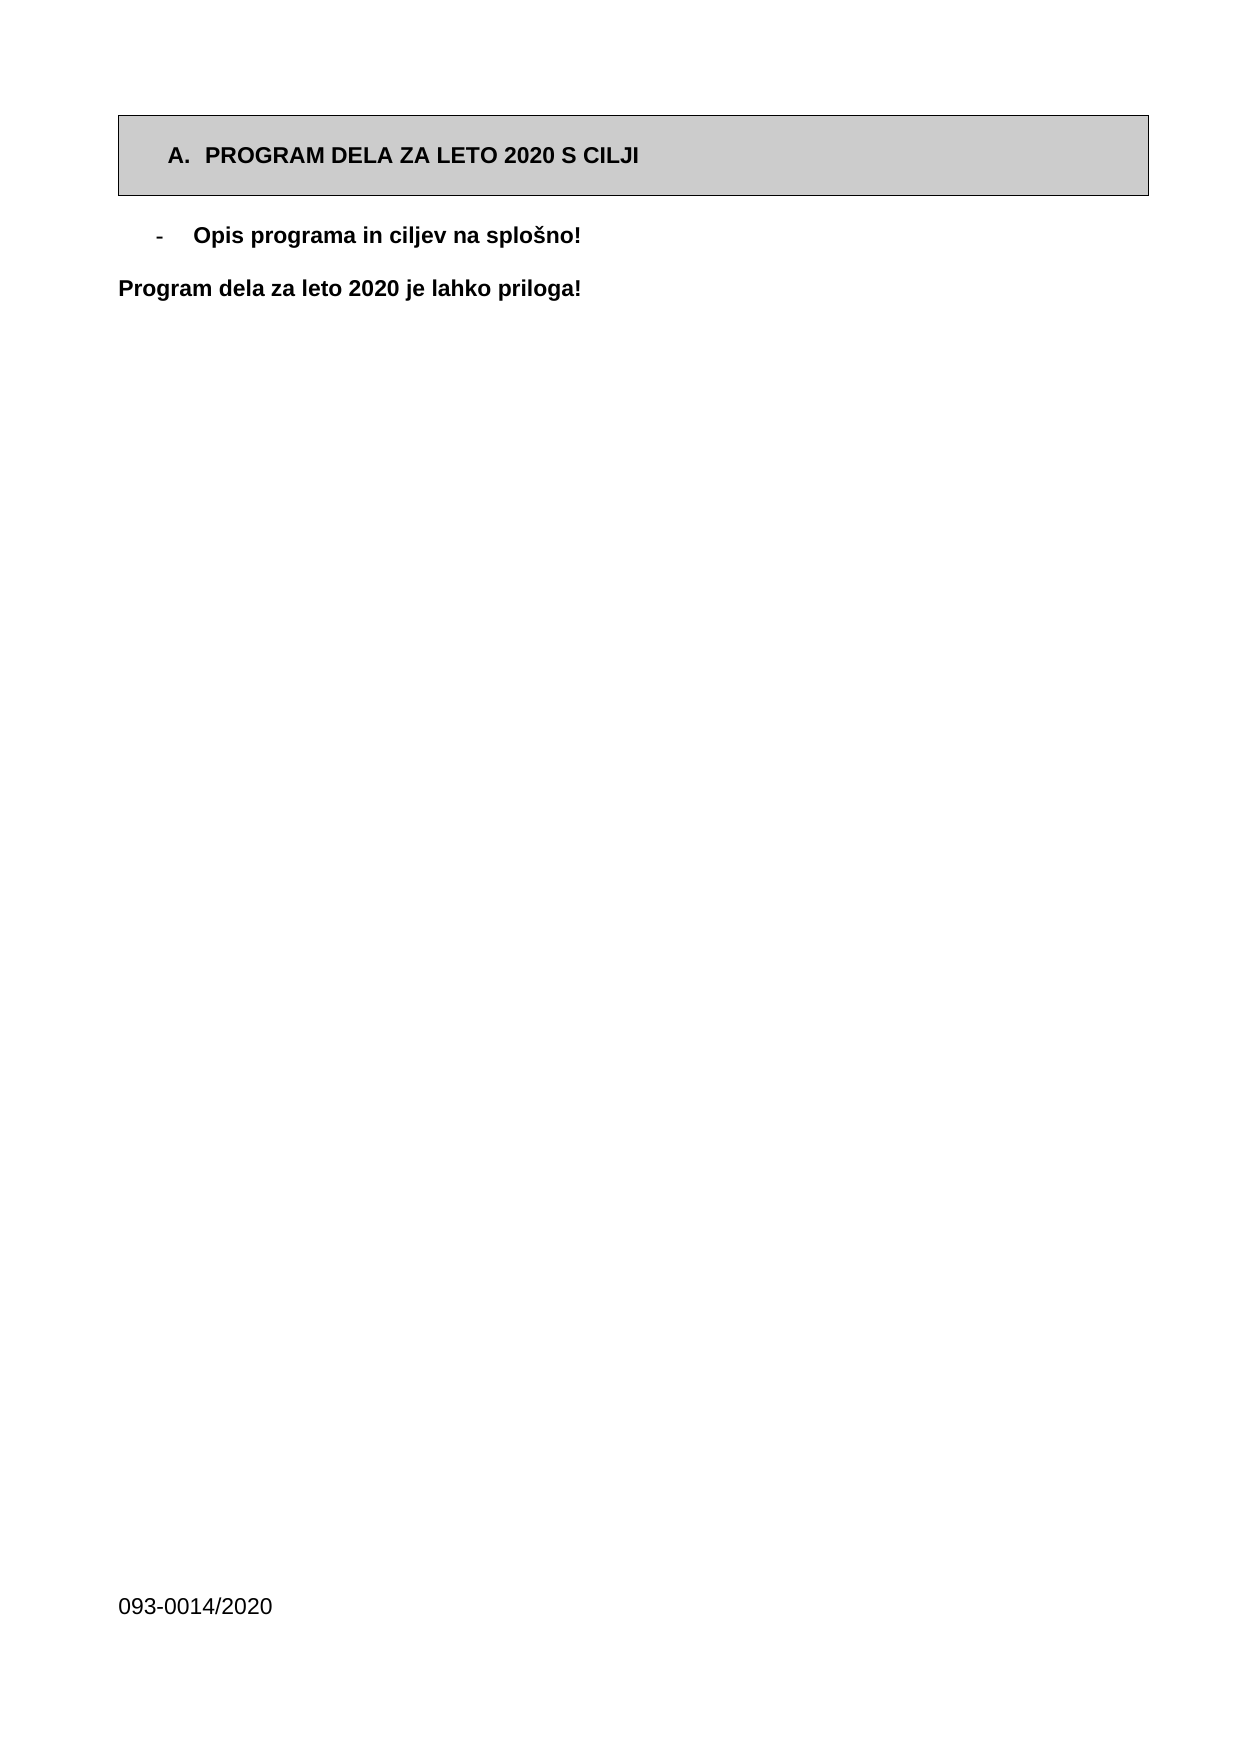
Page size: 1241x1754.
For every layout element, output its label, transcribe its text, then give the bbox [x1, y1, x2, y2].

list Opis programa in ciljev na splošno! [156, 222, 1137, 249]
text 093-0014/2020 [118, 1593, 1137, 1619]
text Program dela za leto 2020 je lahko priloga! [118, 275, 1137, 302]
table_header PROGRAM DELA ZA LETO 2020 S CILJI [119, 116, 1148, 195]
